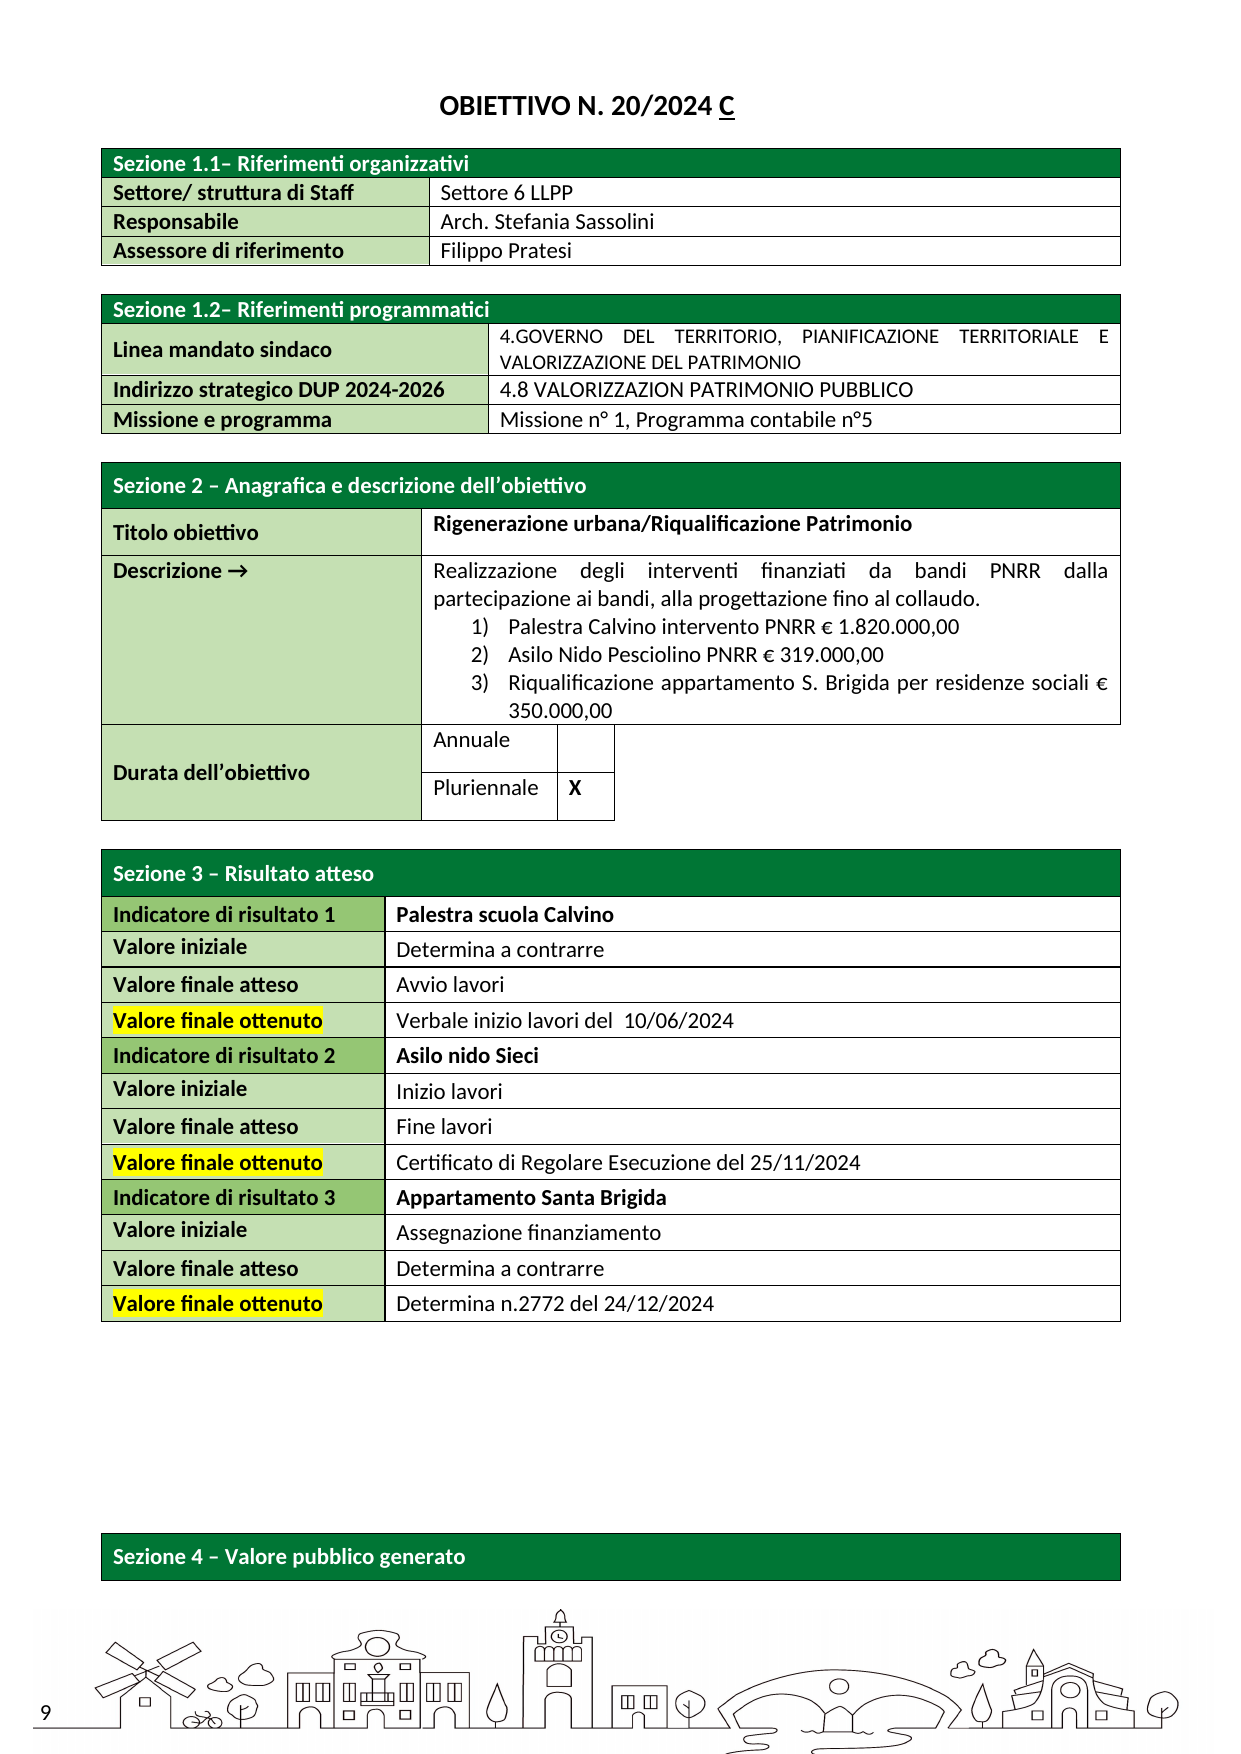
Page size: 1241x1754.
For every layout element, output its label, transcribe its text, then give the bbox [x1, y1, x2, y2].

table_cell Indicatore di risultato 2 [102, 1038, 384, 1073]
table_cell Valore finale atteso [102, 968, 384, 1002]
table_cell Annuale [422, 725, 557, 772]
table_cell Valore iniziale [102, 932, 384, 966]
table_header Sezione 2 – Anagrafica e descrizione dell’obiettivo [102, 463, 1120, 508]
table_cell Asilo nido Sieci [386, 1038, 1120, 1073]
table_cell Certificato di Regolare Esecuzione del 25/11/2024 [386, 1145, 1120, 1179]
table_cell Titolo obiettivo [102, 509, 421, 555]
table_cell Valore finale ottenuto [102, 1003, 384, 1037]
table_cell 4.8 VALORIZZAZION PATRIMONIO PUBBLICO [489, 376, 1120, 404]
table_cell Indicatore di risultato 3 [102, 1180, 384, 1214]
table_cell Appartamento Santa Brigida [386, 1180, 1120, 1214]
table_cell Settore/ struttura di Staff [102, 178, 429, 206]
table_cell Indirizzo strategico DUP 2024-2026 [102, 376, 488, 404]
table_cell Valore finale ottenuto [102, 1145, 384, 1179]
table_header Sezione 4 – Valore pubblico generato [102, 1534, 1120, 1580]
table_cell [558, 725, 614, 772]
table_cell Inizio lavori [386, 1074, 1120, 1108]
table_cell Descrizione → [102, 556, 421, 724]
table_cell Valore iniziale [102, 1074, 384, 1108]
table_cell Missione n° 1, Programma contabile n°5 [489, 405, 1120, 433]
table_cell Avvio lavori [386, 968, 1120, 1002]
table_cell Realizzazione degli interventi finanziati da bandi PNRR dalla partecipazione ai bandi, alla progettazione fino al collaudo. Palestra Calvino intervento PNRR € 1.820.000,00 Asilo Nido Pesciolino PNRR € 319.000,00 Riqualificazione appartamento S. Brigida per residenze sociali € 350.000,00 [422, 556, 1120, 724]
table_cell Arch. Stefania Sassolini [430, 207, 1120, 236]
table_cell Valore finale atteso [102, 1109, 384, 1143]
table_cell Assessore di riferimento [102, 237, 429, 264]
table_cell Responsabile [102, 207, 429, 236]
table_cell Valore finale ottenuto [102, 1286, 384, 1321]
table_cell Fine lavori [386, 1109, 1120, 1143]
table_header Sezione 3 – Risultato atteso [102, 850, 1120, 896]
table_cell Durata dell’obiettivo [102, 725, 421, 820]
table_cell Verbale inizio lavori del 10/06/2024 [386, 1003, 1120, 1037]
table_cell Rigenerazione urbana/Riqualificazione Patrimonio [422, 509, 1120, 555]
table_cell Linea mandato sindaco [102, 324, 488, 374]
table_cell Missione e programma [102, 405, 488, 433]
table_cell Determina a contrarre [386, 1251, 1120, 1285]
table_cell Pluriennale [422, 773, 557, 820]
table_header Sezione 1.1– Riferimenti organizzativi [102, 149, 1120, 177]
table_cell Valore iniziale [102, 1215, 384, 1250]
title OBIETTIVO N. 20/2024 C [39, 87, 1134, 123]
table_cell Valore finale atteso [102, 1251, 384, 1285]
table_cell Palestra scuola Calvino [386, 897, 1120, 931]
table_cell X [558, 773, 614, 820]
table_cell Assegnazione finanziamento [386, 1215, 1120, 1250]
table_cell Indicatore di risultato 1 [102, 897, 384, 931]
table_cell 4.GOVERNO DEL TERRITORIO, PIANIFICAZIONE TERRITORIALE E VALORIZZAZIONE DEL PATRIMONIO [489, 324, 1120, 374]
table_cell Determina n.2772 del 24/12/2024 [386, 1286, 1120, 1321]
table_cell Settore 6 LLPP [430, 178, 1120, 206]
table_cell Filippo Pratesi [430, 237, 1120, 264]
picture [33, 1609, 1215, 1754]
table_header Sezione 1.2– Riferimenti programmatici [102, 295, 1120, 323]
table_cell Determina a contrarre [386, 932, 1120, 966]
